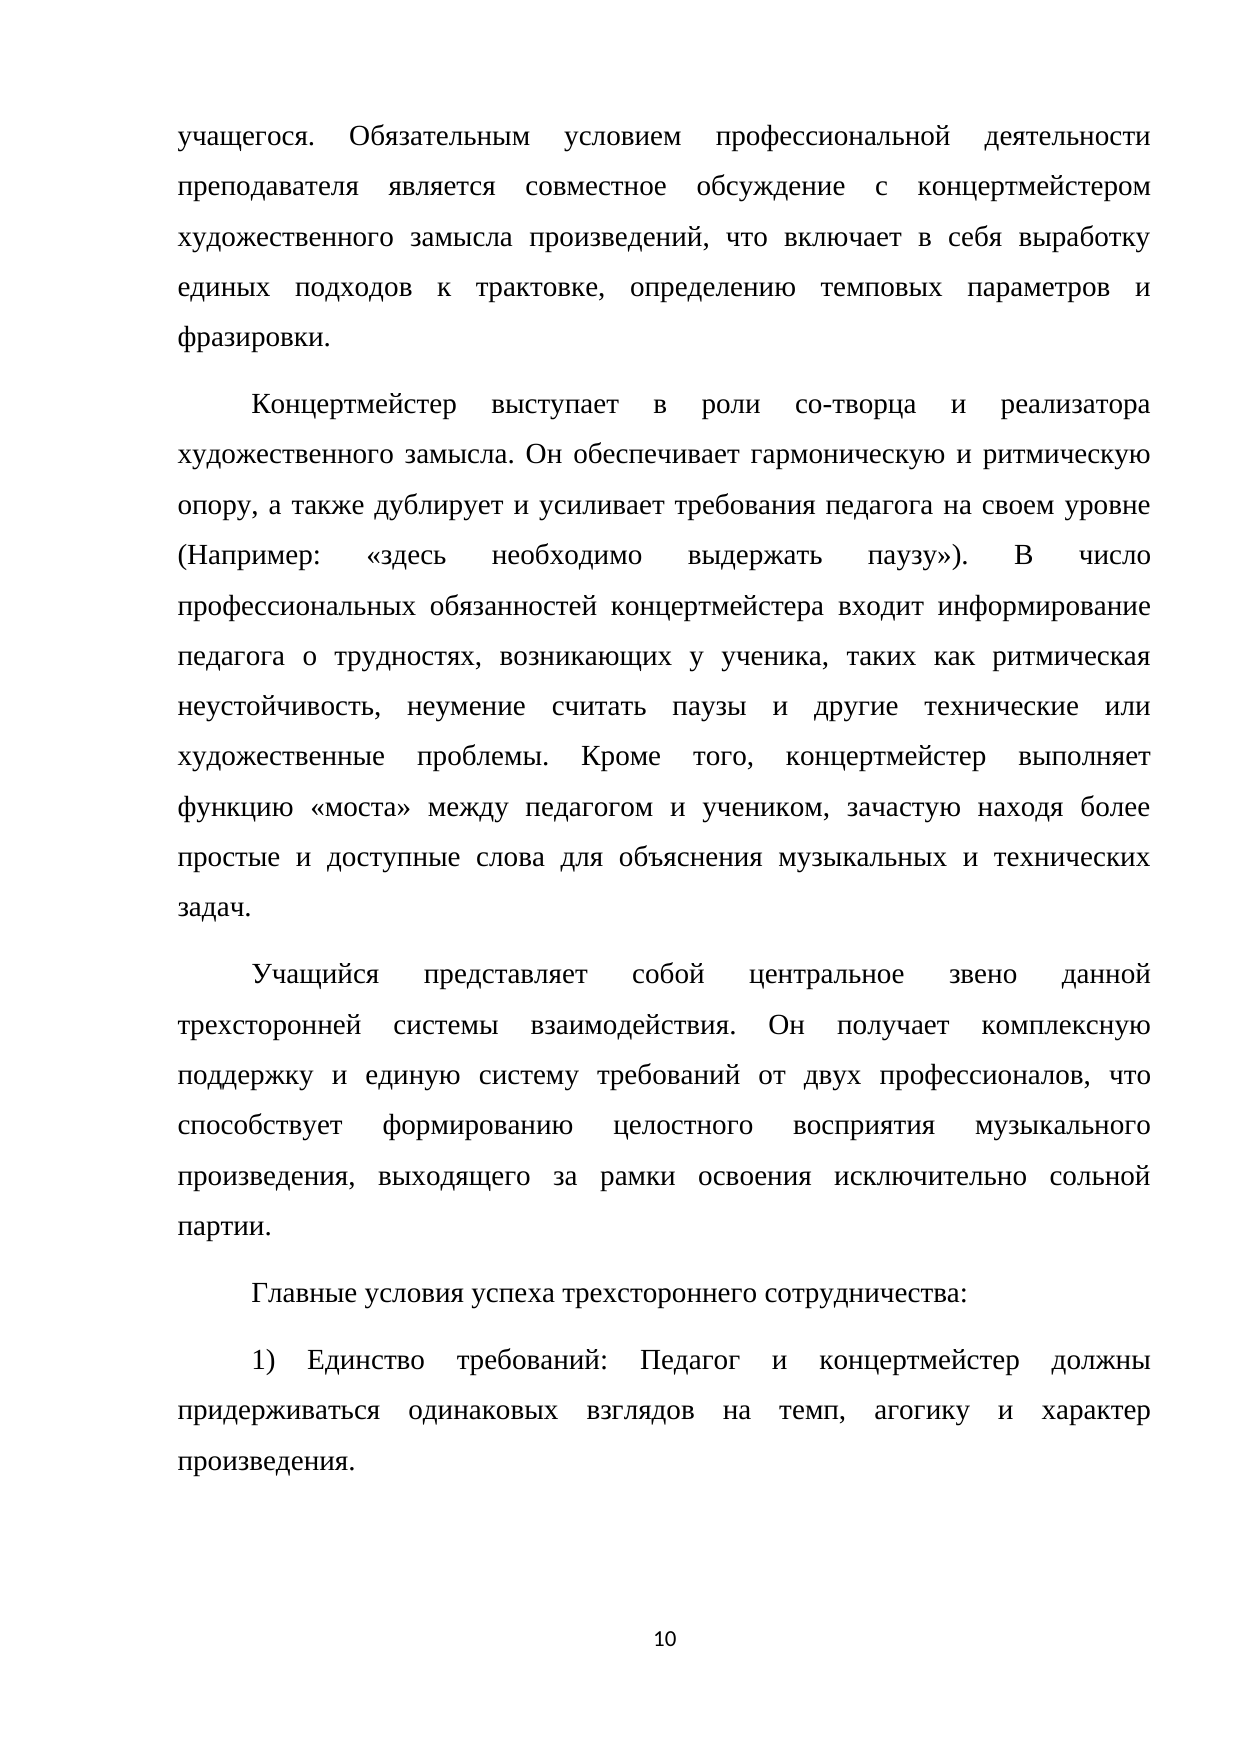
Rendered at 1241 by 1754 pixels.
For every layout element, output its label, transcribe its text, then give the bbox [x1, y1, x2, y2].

text Учащийся представляет собой центральное звено данной трехсторонней системы взаимодействия. Он получает комплексную поддержку и единую систему требований от двух профессионалов, что способствует формированию целостного восприятия музыкального произведения, выходящего за рамки освоения исключительно сольной партии. [177, 956, 1152, 1242]
text Главные условия успеха трехстороннего сотрудничества: [177, 1275, 1152, 1308]
text Концертмейстер выступает в роли со-творца и реализатора художественного замысла. Он обеспечивает гармоническую и ритмическую опору, а также дублирует и усиливает требования педагога на своем уровне (Например: «здесь необходимо выдержать паузу»). В число профессиональных обязанностей концертмейстера входит информирование педагога о трудностях, возникающих у ученика, таких как ритмическая неустойчивость, неумение считать паузы и другие технические или художественные проблемы. Кроме того, концертмейстер выполняет функцию «моста» между педагогом и учеником, зачастую находя более простые и доступные слова для объяснения музыкальных и технических задач. [177, 386, 1152, 923]
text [177, 118, 1152, 353]
text 1) Единство требований: Педагог и концертмейстер должны придерживаться одинаковых взглядов на темп, агогику и характер произведения. [177, 1342, 1152, 1476]
